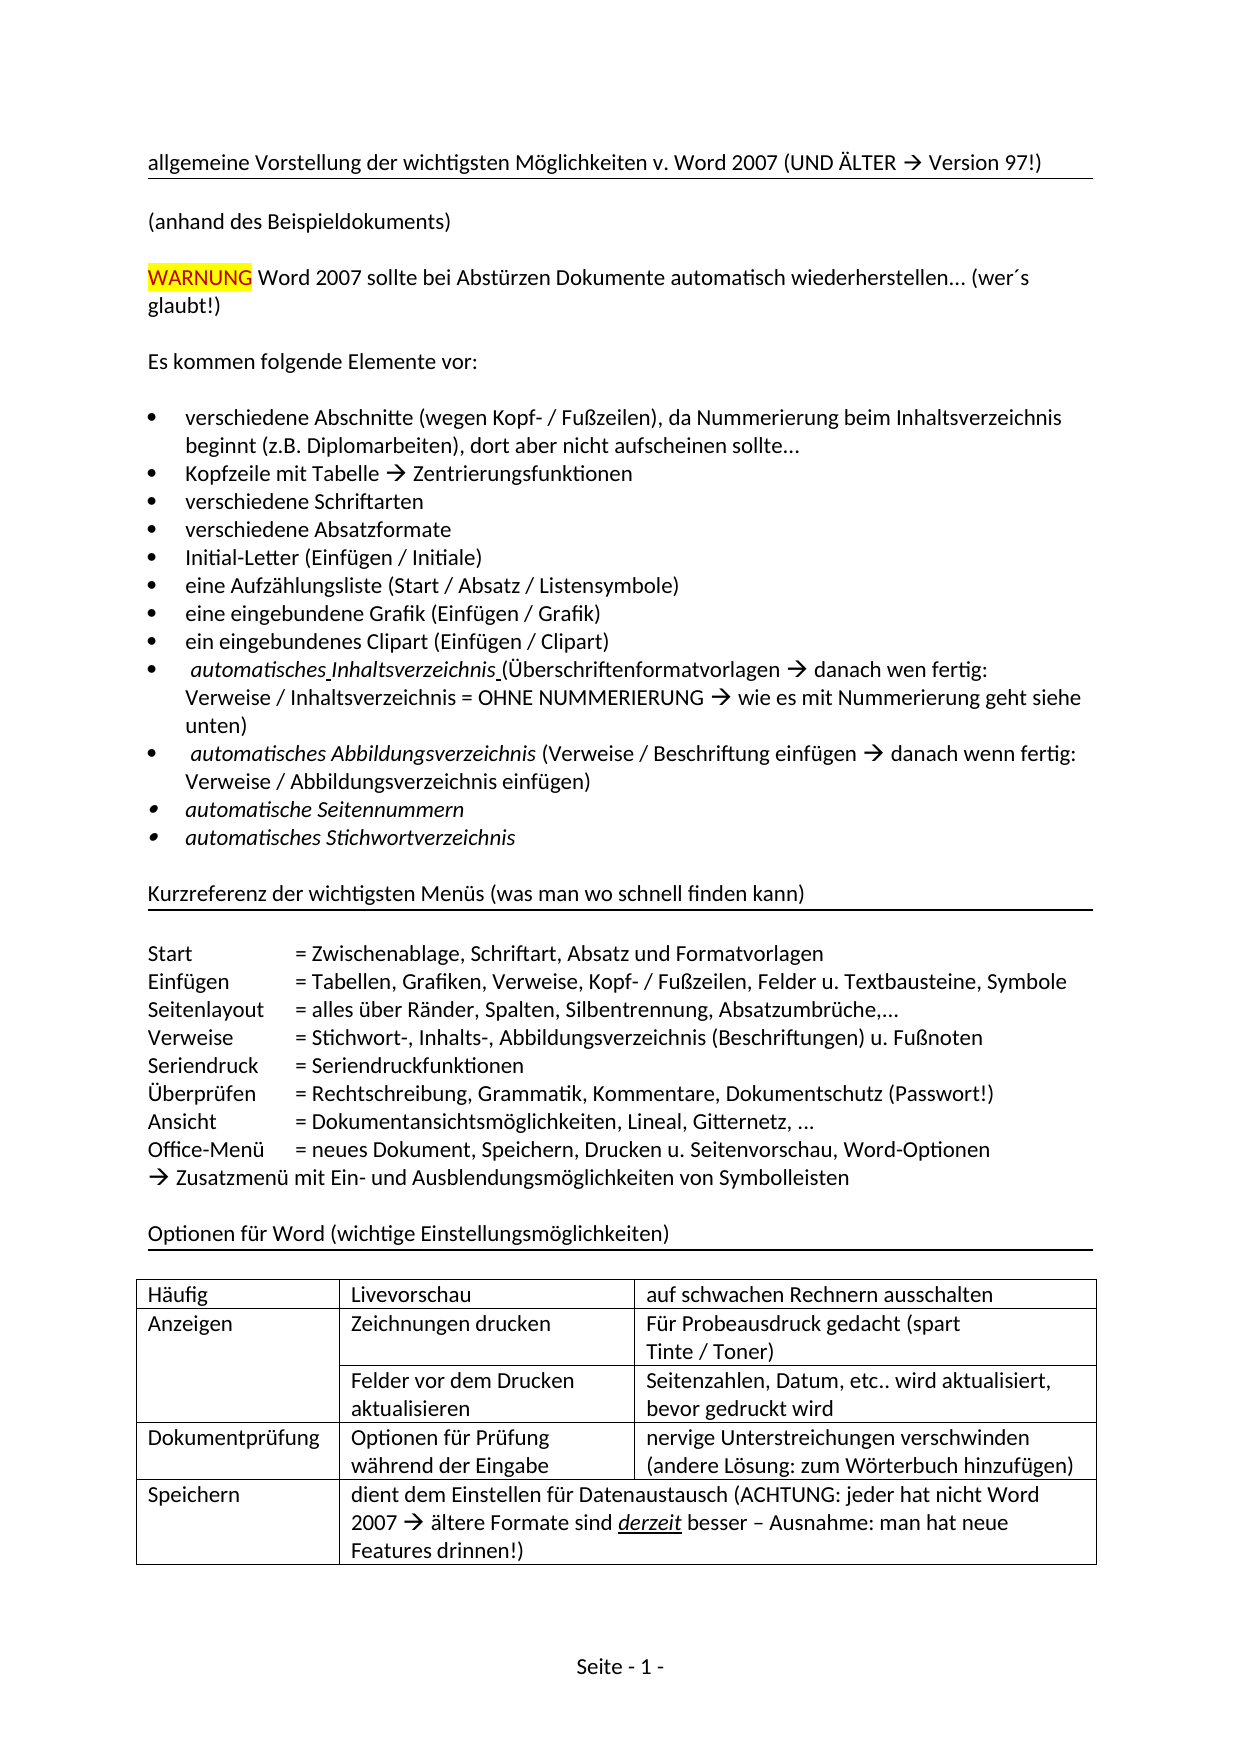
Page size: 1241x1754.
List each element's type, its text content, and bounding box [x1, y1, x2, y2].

list automatische Seitennummern [148, 795, 1093, 823]
text (anhand des Beispieldokuments) [148, 207, 1093, 235]
table_cell Felder vor dem Drucken aktualisieren [340, 1366, 634, 1422]
list verschiedene Absatzformate [148, 515, 1093, 543]
text Optionen für Word (wichtige Einstellungsmöglichkeiten) [148, 1219, 1093, 1249]
text Einfügen = Tabellen, Grafiken, Verweise, Kopf- / Fußzeilen, Felder u. Textbausteine, Symbole [148, 967, 1093, 995]
text Es kommen folgende Elemente vor: [148, 347, 1093, 375]
list Initial-Letter (Einfügen / Initiale) [148, 543, 1093, 571]
text Zusatzmenü mit Ein- und Ausblendungsmöglichkeiten von Symbolleisten [148, 1163, 1093, 1191]
table_header auf schwachen Rechnern ausschalten [635, 1280, 1096, 1308]
text WARNUNG Word 2007 sollte bei Abstürzen Dokumente automatisch wiederherstellen... (wer´s glaubt!) [148, 263, 1093, 319]
table_cell Seitenzahlen, Datum, etc.. wird aktualisiert, bevor gedruckt wird [635, 1366, 1096, 1422]
list verschiedene Schriftarten [148, 487, 1093, 515]
table_cell Zeichnungen drucken [340, 1309, 634, 1365]
table_cell Anzeigen [137, 1309, 339, 1422]
table_header Livevorschau [340, 1280, 634, 1308]
table_header Häufig [137, 1280, 339, 1308]
table_cell Dokumentprüfung [137, 1423, 339, 1479]
text Ansicht = Dokumentansichtsmöglichkeiten, Lineal, Gitternetz, ... [148, 1107, 1093, 1135]
table_cell Optionen für Prüfung während der Eingabe [340, 1423, 634, 1479]
list Kopfzeile mit Tabelle Zentrierungsfunktionen [148, 459, 1093, 487]
text Start = Zwischenablage, Schriftart, Absatz und Formatvorlagen [148, 939, 1093, 967]
table_cell Für Probeausdruck gedacht (spart Tinte / Toner) [635, 1309, 1096, 1365]
text Seitenlayout = alles über Ränder, Spalten, Silbentrennung, Absatzumbrüche,... [148, 995, 1093, 1023]
list automatisches Abbildungsverzeichnis (Verweise / Beschriftung einfügen danach wenn fertig: Verweise / Abbildungsverzeichnis einfügen) [148, 739, 1093, 795]
list verschiedene Abschnitte (wegen Kopf- / Fußzeilen), da Nummerierung beim Inhaltsverzeichnis beginnt (z.B. Diplomarbeiten), dort aber nicht aufscheinen sollte... [148, 403, 1093, 459]
table_cell dient dem Einstellen für Datenaustausch (ACHTUNG: jeder hat nicht Word 2007 ältere Formate sind derzeit besser – Ausnahme: man hat neue Features drinnen!) [340, 1480, 1096, 1564]
text Überprüfen = Rechtschreibung, Grammatik, Kommentare, Dokumentschutz (Passwort!) [148, 1079, 1093, 1107]
text allgemeine Vorstellung der wichtigsten Möglichkeiten v. Word 2007 (UND ÄLTER Version 97!) [148, 148, 1093, 178]
list ein eingebundenes Clipart (Einfügen / Clipart) [148, 627, 1093, 655]
text Kurzreferenz der wichtigsten Menüs (was man wo schnell finden kann) [148, 879, 1093, 909]
list eine Aufzählungsliste (Start / Absatz / Listensymbole) [148, 571, 1093, 599]
list eine eingebundene Grafik (Einfügen / Grafik) [148, 599, 1093, 627]
table_cell nervige Unterstreichungen verschwinden (andere Lösung: zum Wörterbuch hinzufügen) [635, 1423, 1096, 1479]
table_cell Speichern [137, 1480, 339, 1564]
list automatisches Inhaltsverzeichnis (Überschriftenformatvorlagen danach wen fertig: Verweise / Inhaltsverzeichnis = OHNE NUMMERIERUNG wie es mit Nummerierung geht siehe unten) [148, 655, 1093, 739]
list automatisches Stichwortverzeichnis [148, 823, 1093, 851]
text Verweise = Stichwort-, Inhalts-, Abbildungsverzeichnis (Beschriftungen) u. Fußnoten Seriendruck = Seriendruckfunktionen [148, 1023, 1093, 1079]
text Office-Menü = neues Dokument, Speichern, Drucken u. Seitenvorschau, Word-Optionen [148, 1135, 1093, 1163]
